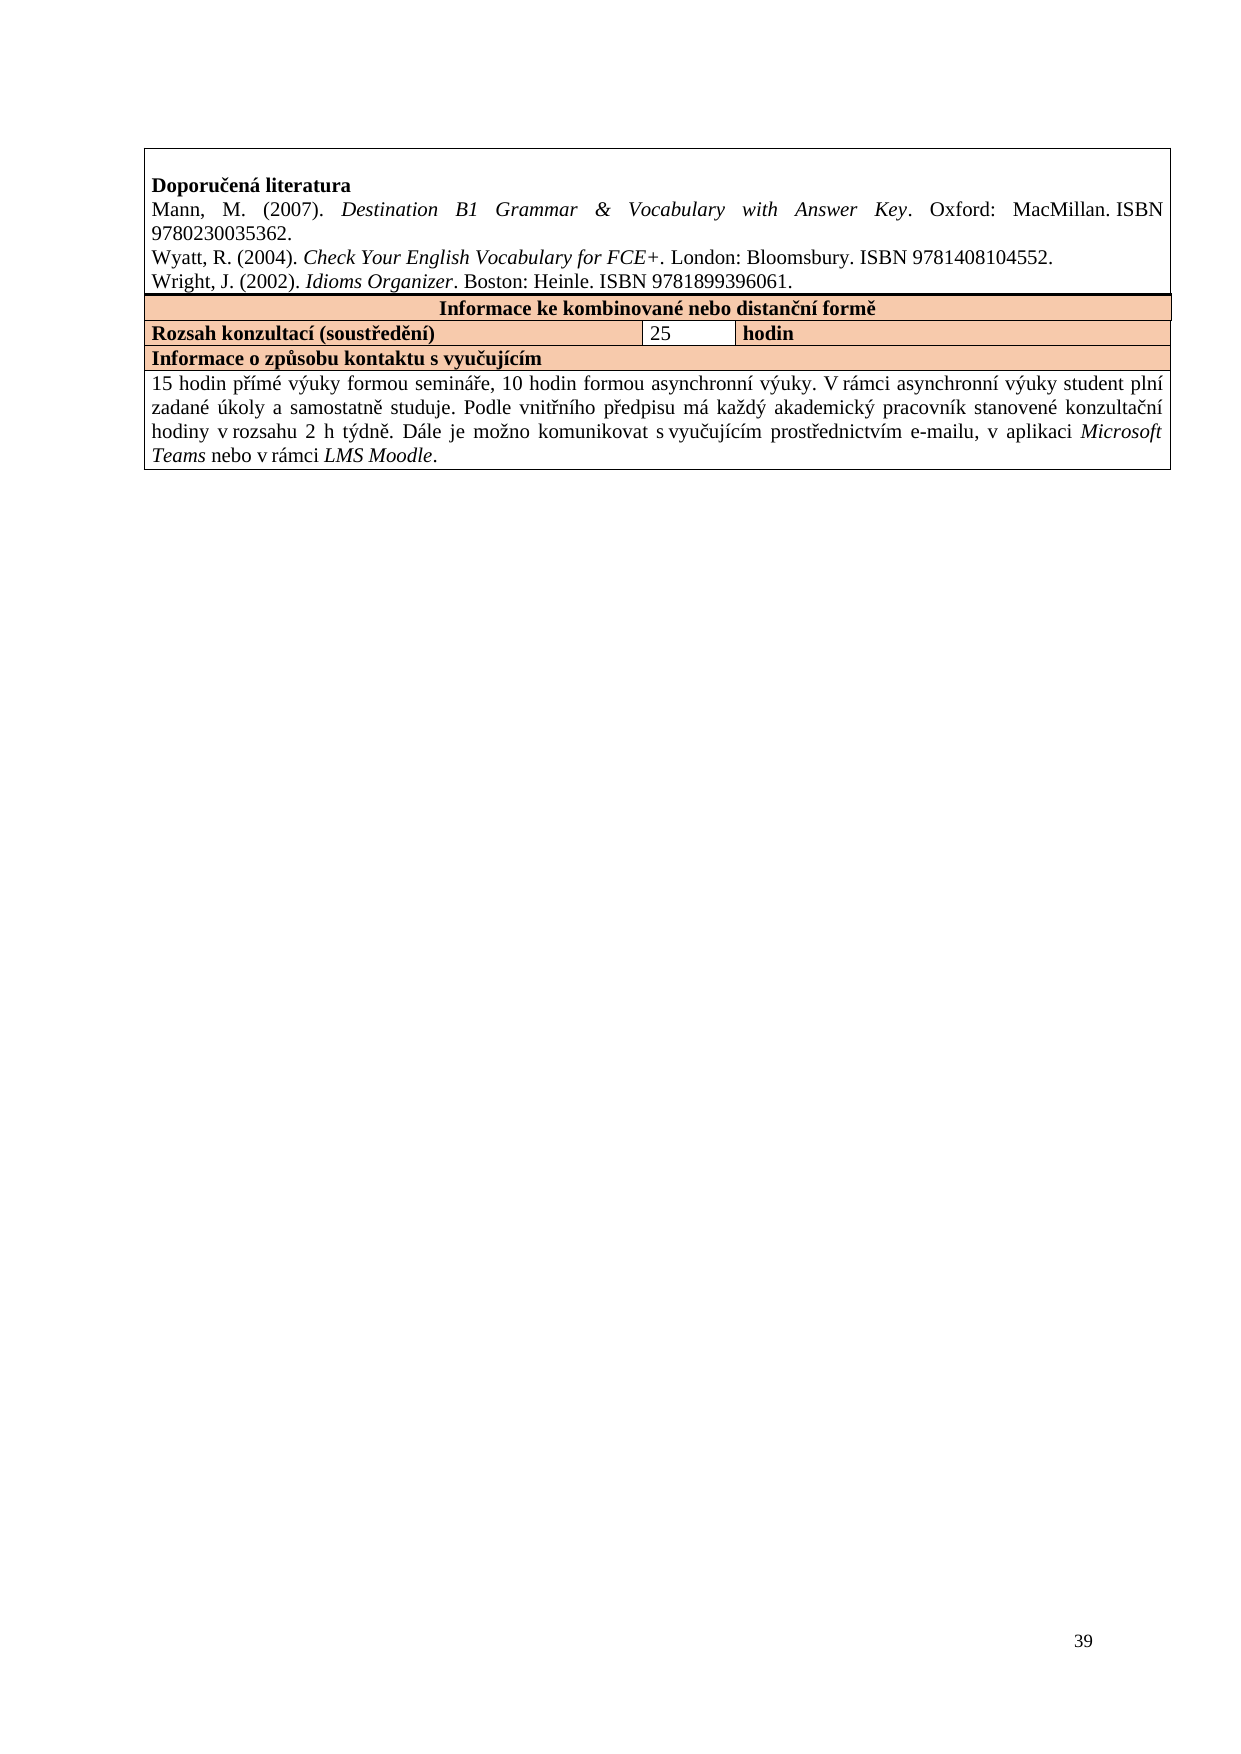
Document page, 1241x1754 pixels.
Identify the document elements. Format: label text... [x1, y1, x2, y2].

table_cell 25 [643, 321, 735, 345]
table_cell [145, 149, 1170, 293]
table_cell Informace o způsobu kontaktu s vyučujícím [145, 346, 1170, 370]
table_cell hodin [736, 321, 1170, 345]
table_cell Informace ke kombinované nebo distanční formě [145, 296, 1171, 320]
table_cell Rozsah konzultací (soustředění) [145, 321, 642, 345]
table_cell 15 hodin přímé výuky formou semináře, 10 hodin formou asynchronní výuky. V rámci asynchronní výuky student plní zadané úkoly a samostatně studuje. Podle vnitřního předpisu má každý akademický pracovník stanovené konzultační hodiny v rozsahu 2 h týdně. Dále je možno komunikovat s vyučujícím prostřednictvím e-mailu, v aplikaci Microsoft Teams nebo v rámci LMS Moodle. [145, 371, 1170, 469]
